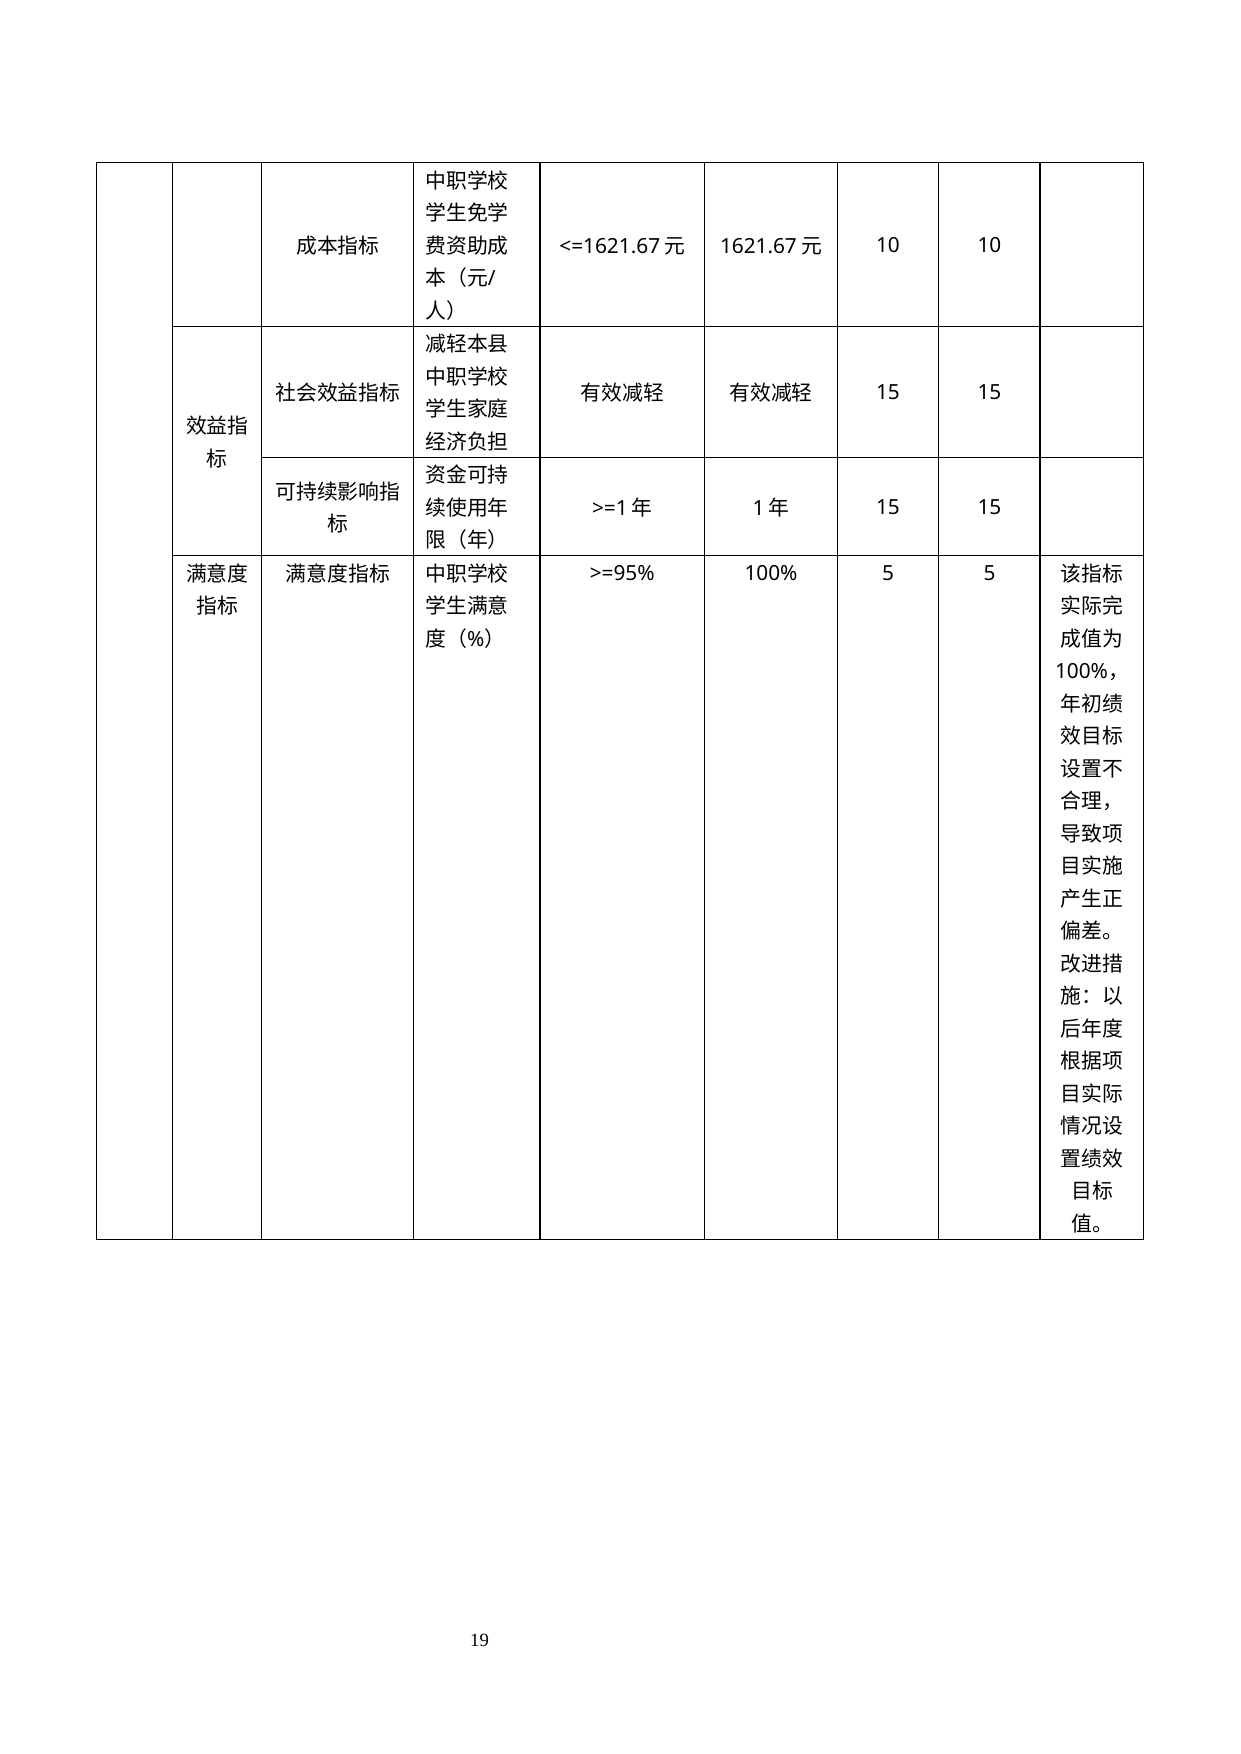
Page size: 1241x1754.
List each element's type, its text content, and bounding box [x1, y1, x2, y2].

table_cell 成本指标 [262, 163, 413, 326]
table_cell 有效减轻 [541, 327, 704, 457]
table_cell 1年 [705, 458, 837, 555]
table_cell 可持续影响指标 [262, 458, 413, 555]
table_cell 社会效益指标 [262, 327, 413, 457]
table_cell 5 [939, 556, 1039, 1239]
table_cell [1041, 458, 1143, 555]
table_cell 15 [939, 327, 1039, 457]
table_cell 10 [939, 163, 1039, 326]
table_cell 资金可持续使用年限（年） [414, 458, 539, 555]
table_cell 减轻本县中职学校学生家庭经济负担 [414, 327, 539, 457]
table_cell 有效减轻 [705, 327, 837, 457]
table_cell <=1621.67元 [541, 163, 704, 326]
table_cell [1041, 556, 1143, 1239]
table_cell 效益指标 [173, 327, 261, 555]
table_cell [1041, 163, 1143, 326]
table_cell 1621.67元 [705, 163, 837, 326]
table_cell 15 [838, 327, 938, 457]
table_cell 中职学校学生满意度（%） [414, 556, 539, 1239]
table_cell 15 [939, 458, 1039, 555]
table_cell [1041, 327, 1143, 457]
table_cell 中职学校学生免学费资助成本（元/人） [414, 163, 539, 326]
table_cell 5 [838, 556, 938, 1239]
table_cell 10 [838, 163, 938, 326]
table_cell 满意度指标 [173, 556, 261, 1239]
table_cell 15 [838, 458, 938, 555]
table_cell 满意度指标 [262, 556, 413, 1239]
table_cell 100% [705, 556, 837, 1239]
table_cell >=1年 [541, 458, 704, 555]
table_cell >=95% [541, 556, 704, 1239]
